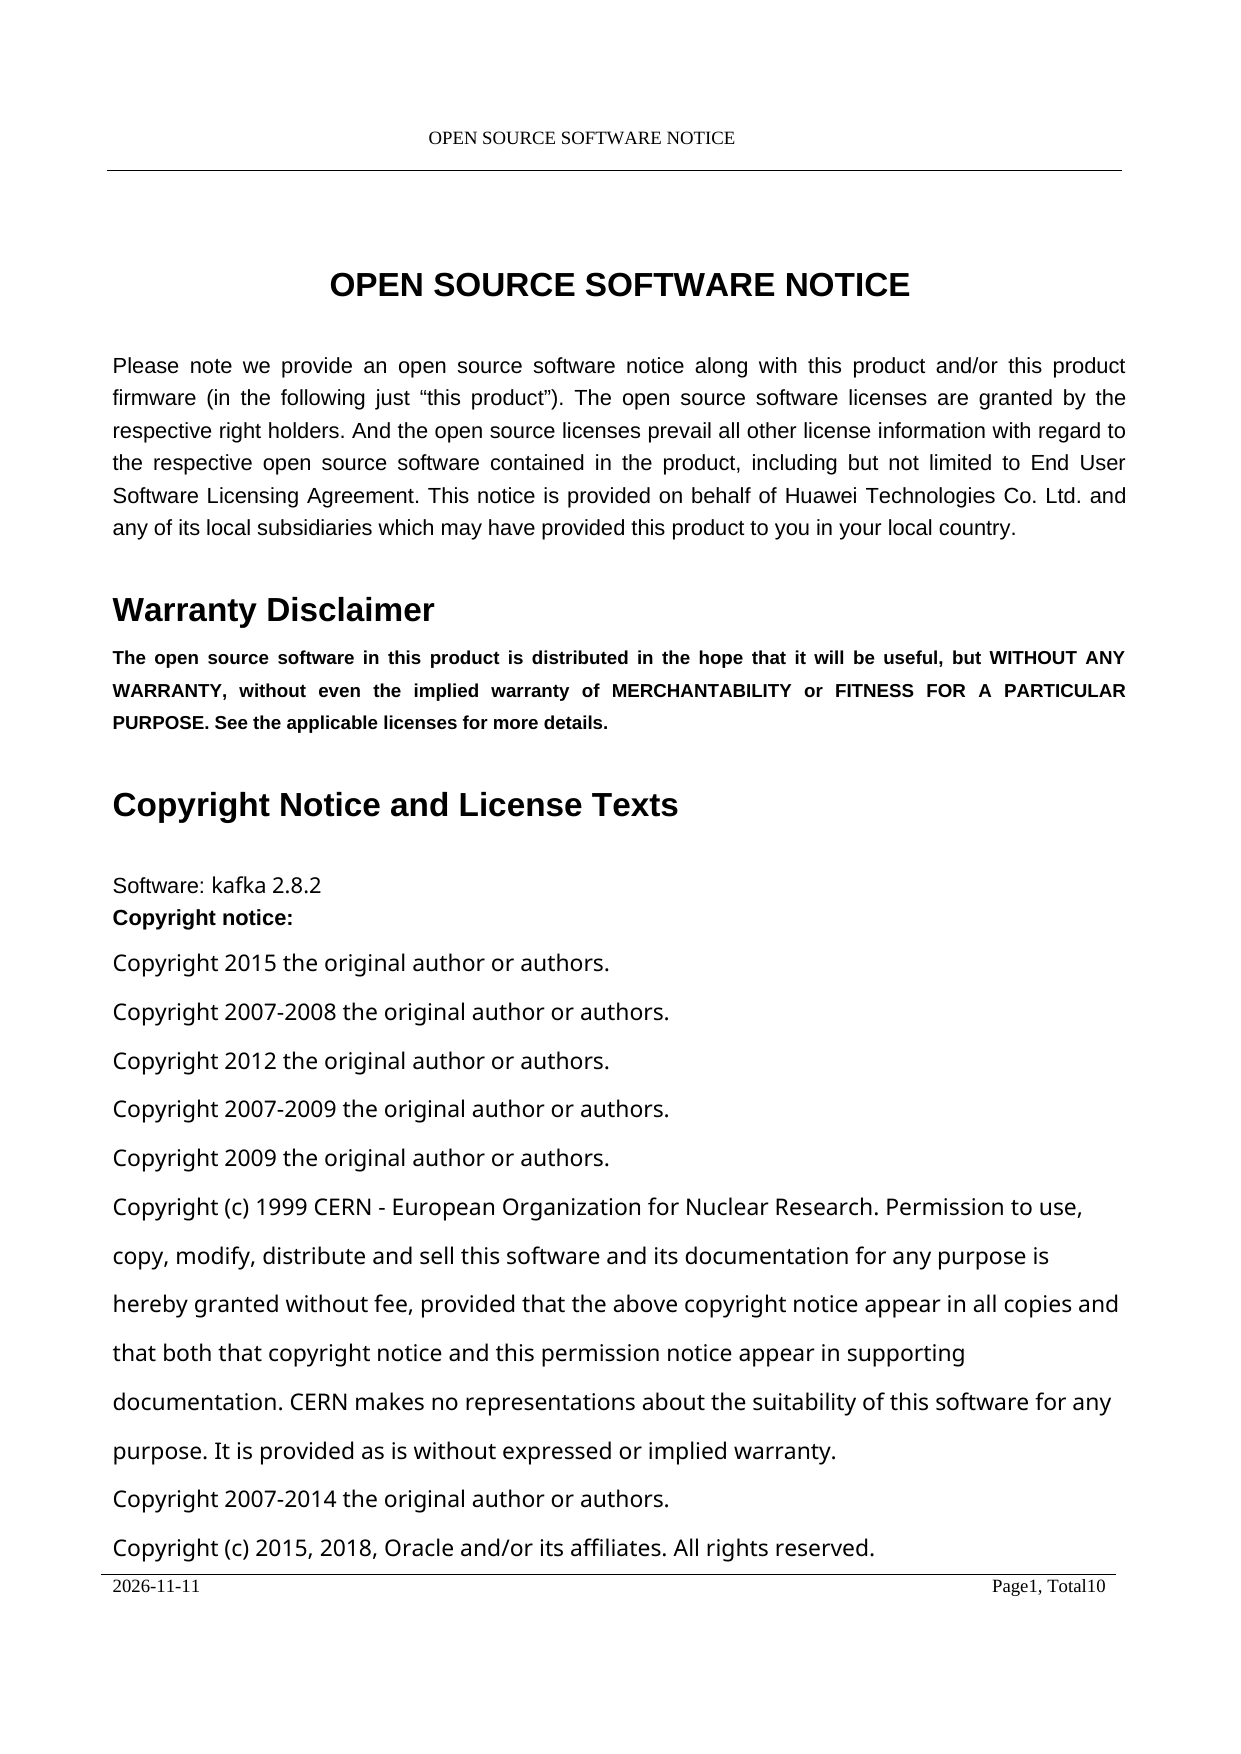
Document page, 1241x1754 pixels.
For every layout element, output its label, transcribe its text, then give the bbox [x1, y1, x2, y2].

text Warranty Disclaimer [112, 576, 1128, 641]
text OPEN SOURCE SOFTWARE NOTICE [112, 251, 1128, 316]
text Copyright notice: [112, 901, 1128, 934]
text The open source software in this product is distributed in the hope that it will be useful, but WITHOUT ANY WARRANTY, without even the implied warranty of MERCHANTABILITY or FITNESS FOR A PARTICULAR PURPOSE. See the applicable licenses for more details. [112, 641, 1128, 739]
text Please note we provide an open source software notice along with this product and/or this product firmware (in the following just “this product”). The open source software licenses are granted by the respective right holders. And the open source licenses prevail all other license information with regard to the respective open source software contained in the product, including but not limited to End User Software Licensing Agreement. This notice is provided on behalf of Huawei Technologies Co. Ltd. and any of its local subsidiaries which may have provided this product to you in your local country. [112, 349, 1128, 544]
text Copyright Notice and License Texts [112, 771, 1128, 836]
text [112, 947, 1128, 1564]
text Software: kafka 2.8.2 [112, 869, 1128, 901]
